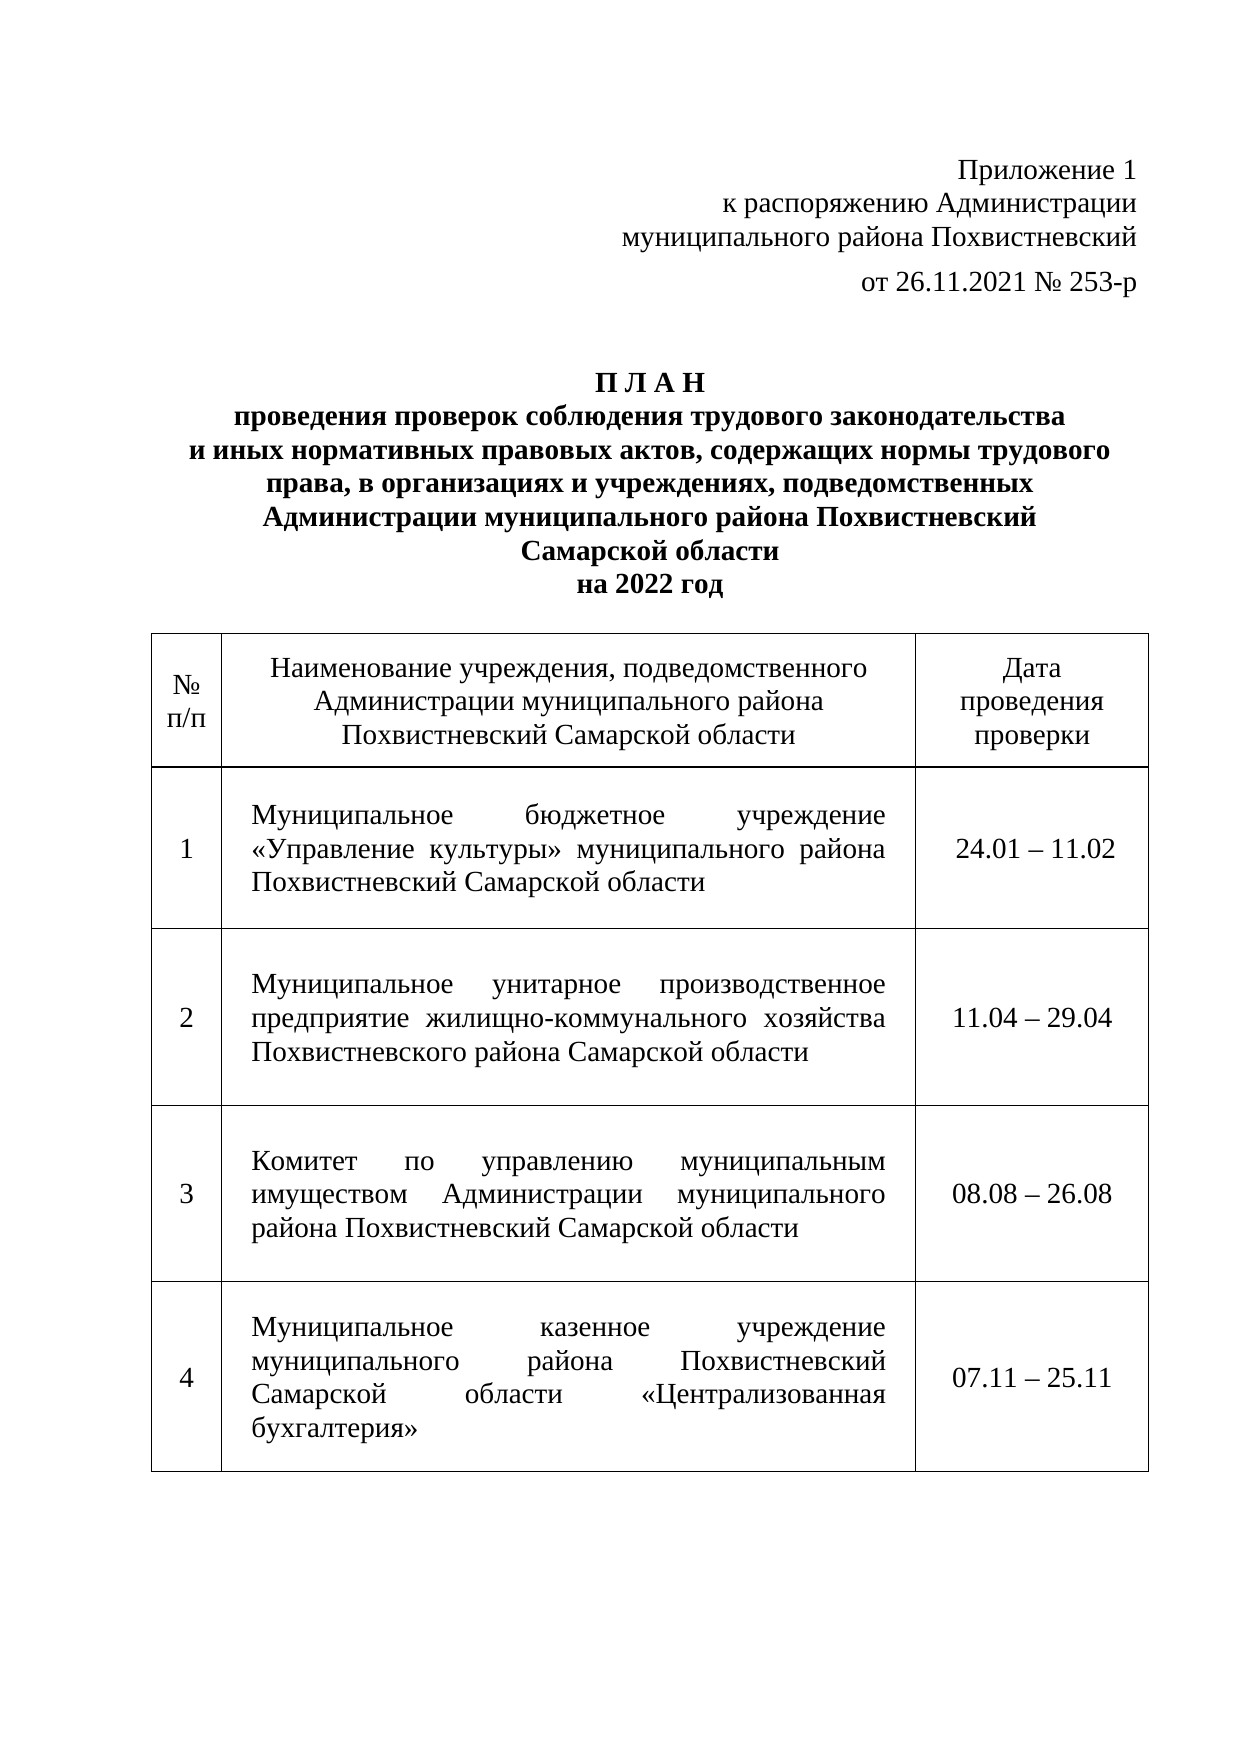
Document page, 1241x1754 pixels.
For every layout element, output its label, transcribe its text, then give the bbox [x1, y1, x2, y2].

table_cell 4 [152, 1282, 221, 1471]
text Приложение 1 [162, 152, 1137, 185]
table_header № п/п [152, 634, 221, 766]
table_cell Муниципальное бюджетное учреждение «Управление культуры» муниципального района Похвистневский Самарской области [222, 768, 915, 928]
text Администрации муниципального района Похвистневский [162, 499, 1137, 533]
table_cell 24.01 – 11.02 [916, 768, 1148, 928]
text на 2022 год [162, 566, 1137, 600]
table_cell 11.04 – 29.04 [916, 929, 1148, 1105]
text и иных нормативных правовых актов, содержащих нормы трудового права, в организациях и учреждениях, подведомственных [162, 432, 1137, 499]
table_cell 1 [152, 768, 221, 928]
table_header Дата проведения проверки [916, 634, 1148, 766]
table_cell Муниципальное унитарное производственное предприятие жилищно-коммунального хозяйства Похвистневского района Самарской области [222, 929, 915, 1105]
table_cell Муниципальное казенное учреждение муниципального района Похвистневский Самарской области «Централизованная бухгалтерия» [222, 1282, 915, 1471]
text Самарской области [162, 533, 1137, 566]
text от 26.11.2021 № 253-р [162, 264, 1137, 298]
table_cell 07.11 – 25.11 [916, 1282, 1148, 1471]
text П Л А Н [162, 365, 1137, 398]
text муниципального района Похвистневский [162, 219, 1137, 252]
table_cell Комитет по управлению муниципальным имуществом Администрации муниципального района Похвистневский Самарской области [222, 1106, 915, 1281]
text к распоряжению Администрации [162, 185, 1137, 219]
table_header Наименование учреждения, подведомственного Администрации муниципального района Похвистневский Самарской области [222, 634, 915, 766]
table_cell 08.08 – 26.08 [916, 1106, 1148, 1281]
text проведения проверок соблюдения трудового законодательства [162, 398, 1137, 432]
table_cell 3 [152, 1106, 221, 1281]
table_cell 2 [152, 929, 221, 1105]
